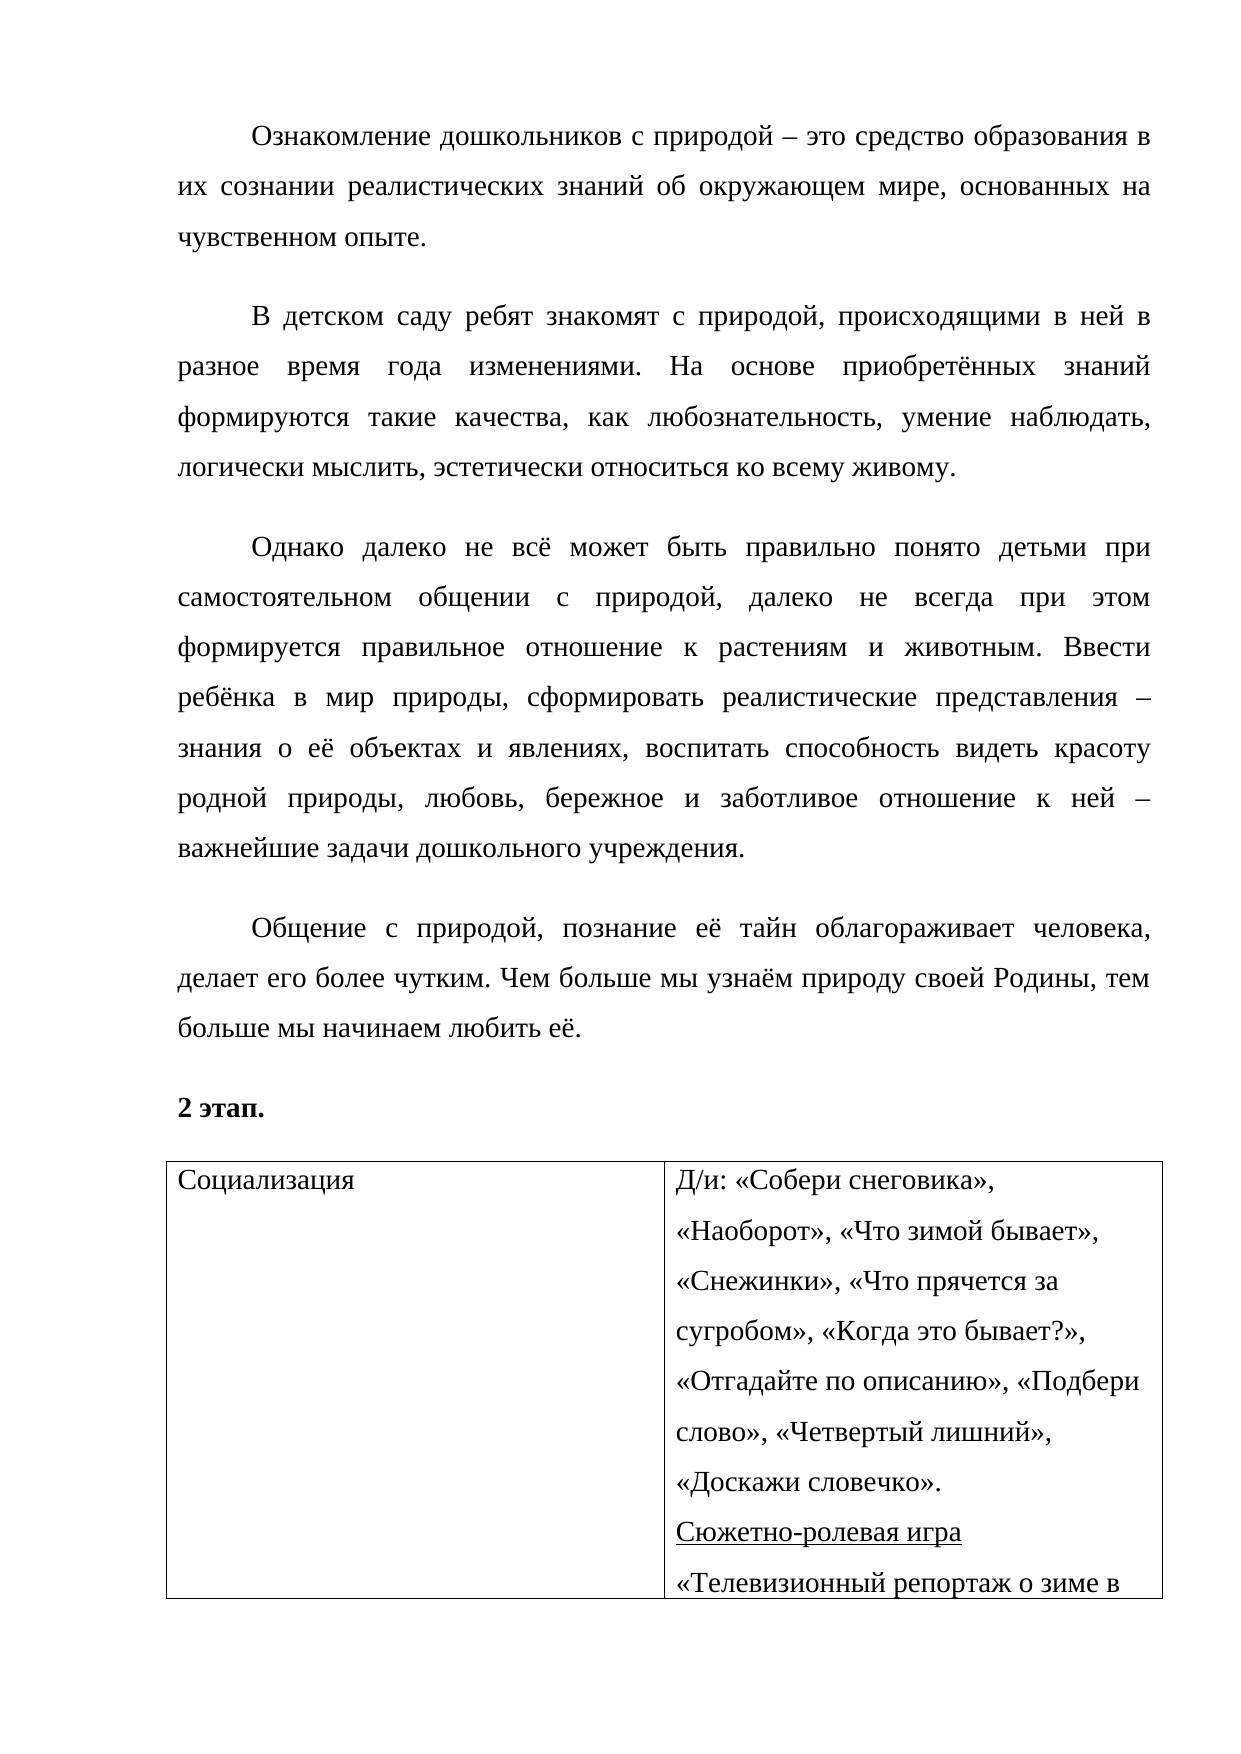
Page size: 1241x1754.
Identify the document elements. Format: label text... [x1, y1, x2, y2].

text Общение с природой, познание её тайн облагораживает человека, делает его более чутким. Чем больше мы узнаём природу своей Родины, тем больше мы начинаем любить её. [177, 910, 1152, 1044]
text В детском саду ребят знакомят с природой, происходящими в ней в разное время года изменениями. На основе приобретённых знаний формируются такие качества, как любознательность, умение наблюдать, логически мыслить, эстетически относиться ко всему живому. [177, 298, 1152, 483]
text Однако далеко не всё может быть правильно понято детьми при самостоятельном общении с природой, далеко не всегда при этом формируется правильное отношение к растениям и животным. Ввести ребёнка в мир природы, сформировать реалистические представления – знания о её объектах и явлениях, воспитать способность видеть красоту родной природы, любовь, бережное и заботливое отношение к ней – важнейшие задачи дошкольного учреждения. [177, 529, 1152, 864]
table_header Социализация [167, 1162, 664, 1598]
text Ознакомление дошкольников с природой – это средство образования в их сознании реалистических знаний об окружающем мире, основанных на чувственном опыте. [177, 118, 1152, 252]
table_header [665, 1162, 1162, 1598]
text 2 этап. [177, 1090, 1152, 1124]
